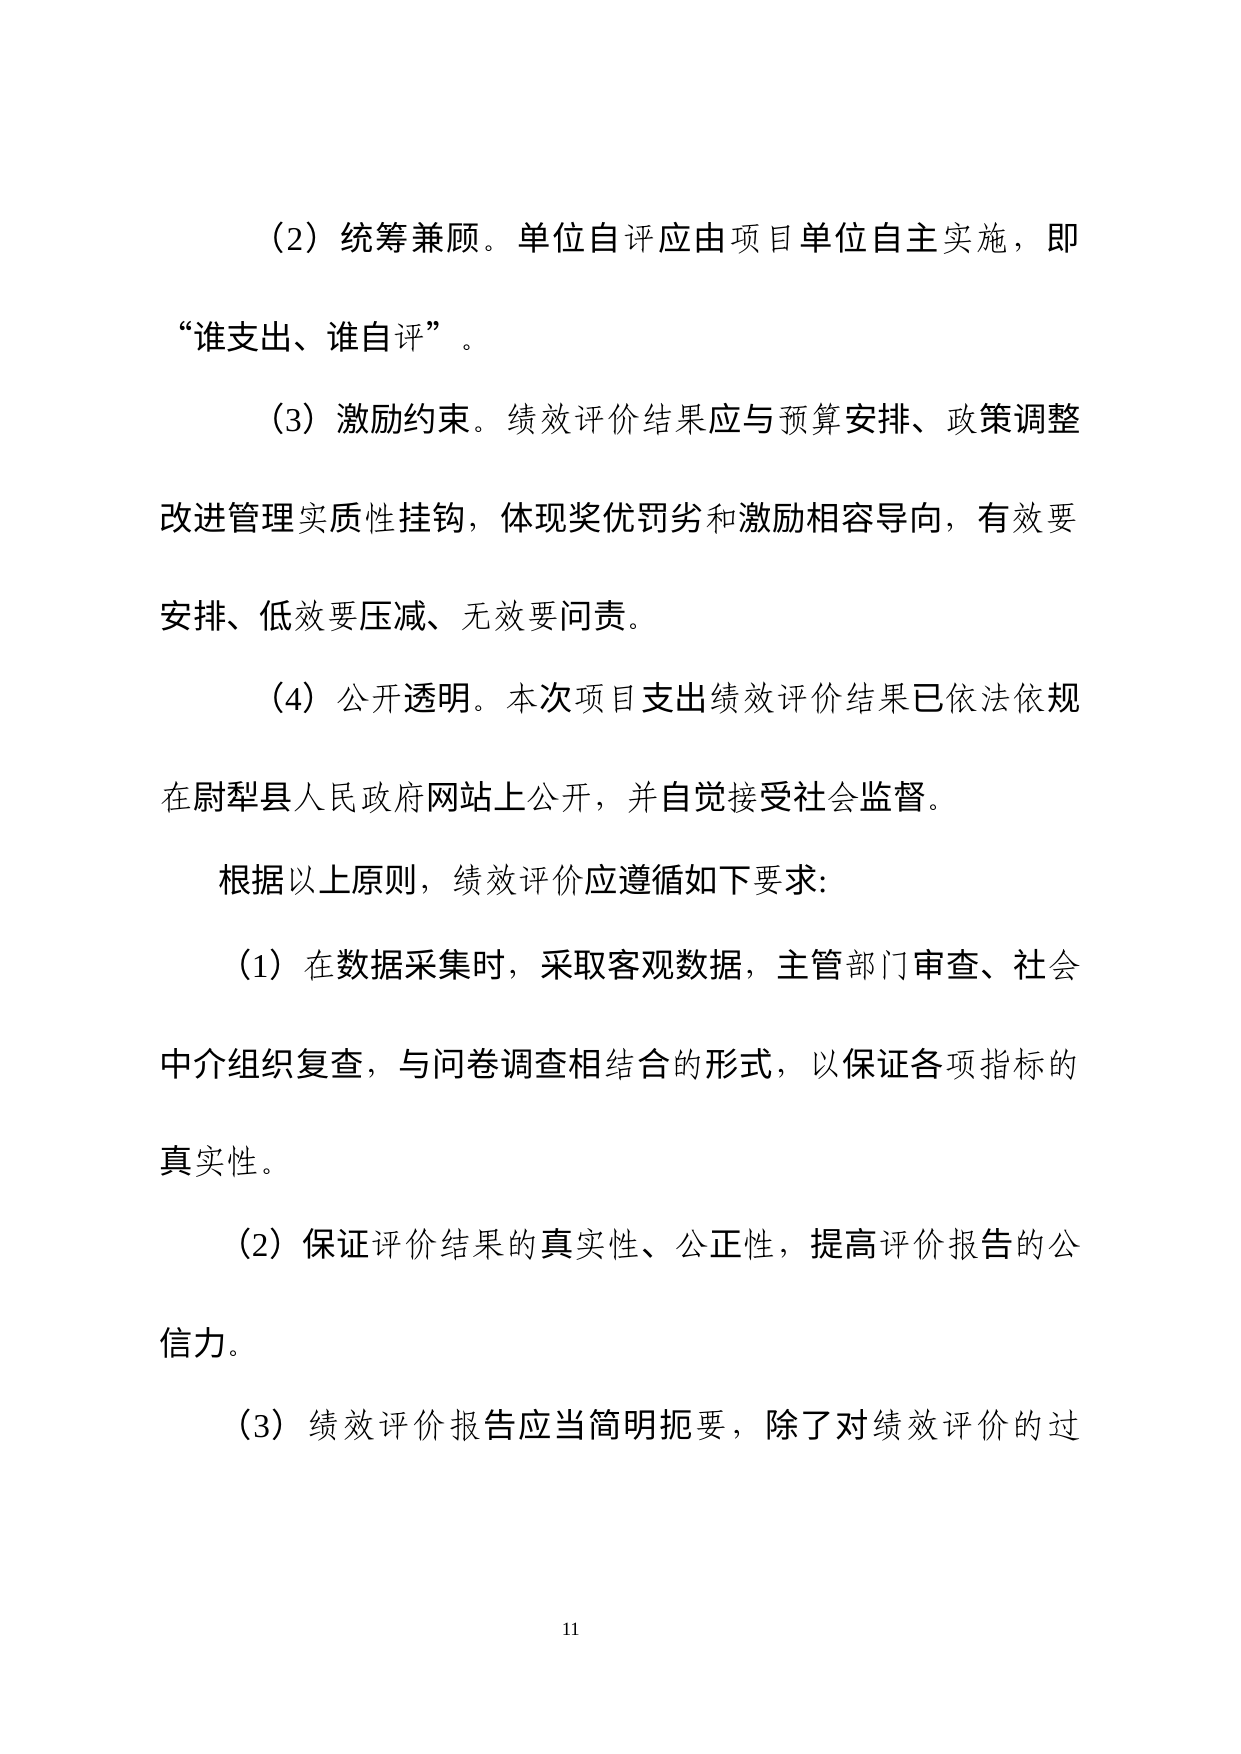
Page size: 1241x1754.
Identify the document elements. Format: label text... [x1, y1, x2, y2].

text 根据以上原则，绩效评价应遵循如下要求: [159, 847, 1081, 912]
text （4）公开透明。本次项目支出绩效评价结果已依法依规在尉犁县人民政府网站上公开，并自觉接受社会监督。 [159, 665, 1081, 828]
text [159, 1392, 1081, 1457]
text （2）统筹兼顾。单位自评应由项目单位自主实施，即“谁支出、谁自评”。 [159, 205, 1081, 367]
text （1）在数据采集时，采取客观数据，主管部门审查、社会中介组织复查，与问卷调查相结合的形式，以保证各项指标的真实性。 [159, 932, 1081, 1192]
text （2）保证评价结果的真实性、公正性，提高评价报告的公信力。 [159, 1211, 1081, 1373]
text （3）激励约束。绩效评价结果应与预算安排、政策调整、改进管理实质性挂钩，体现奖优罚劣和激励相容导向，有效要安排、低效要压减、无效要问责。 [159, 386, 1081, 646]
